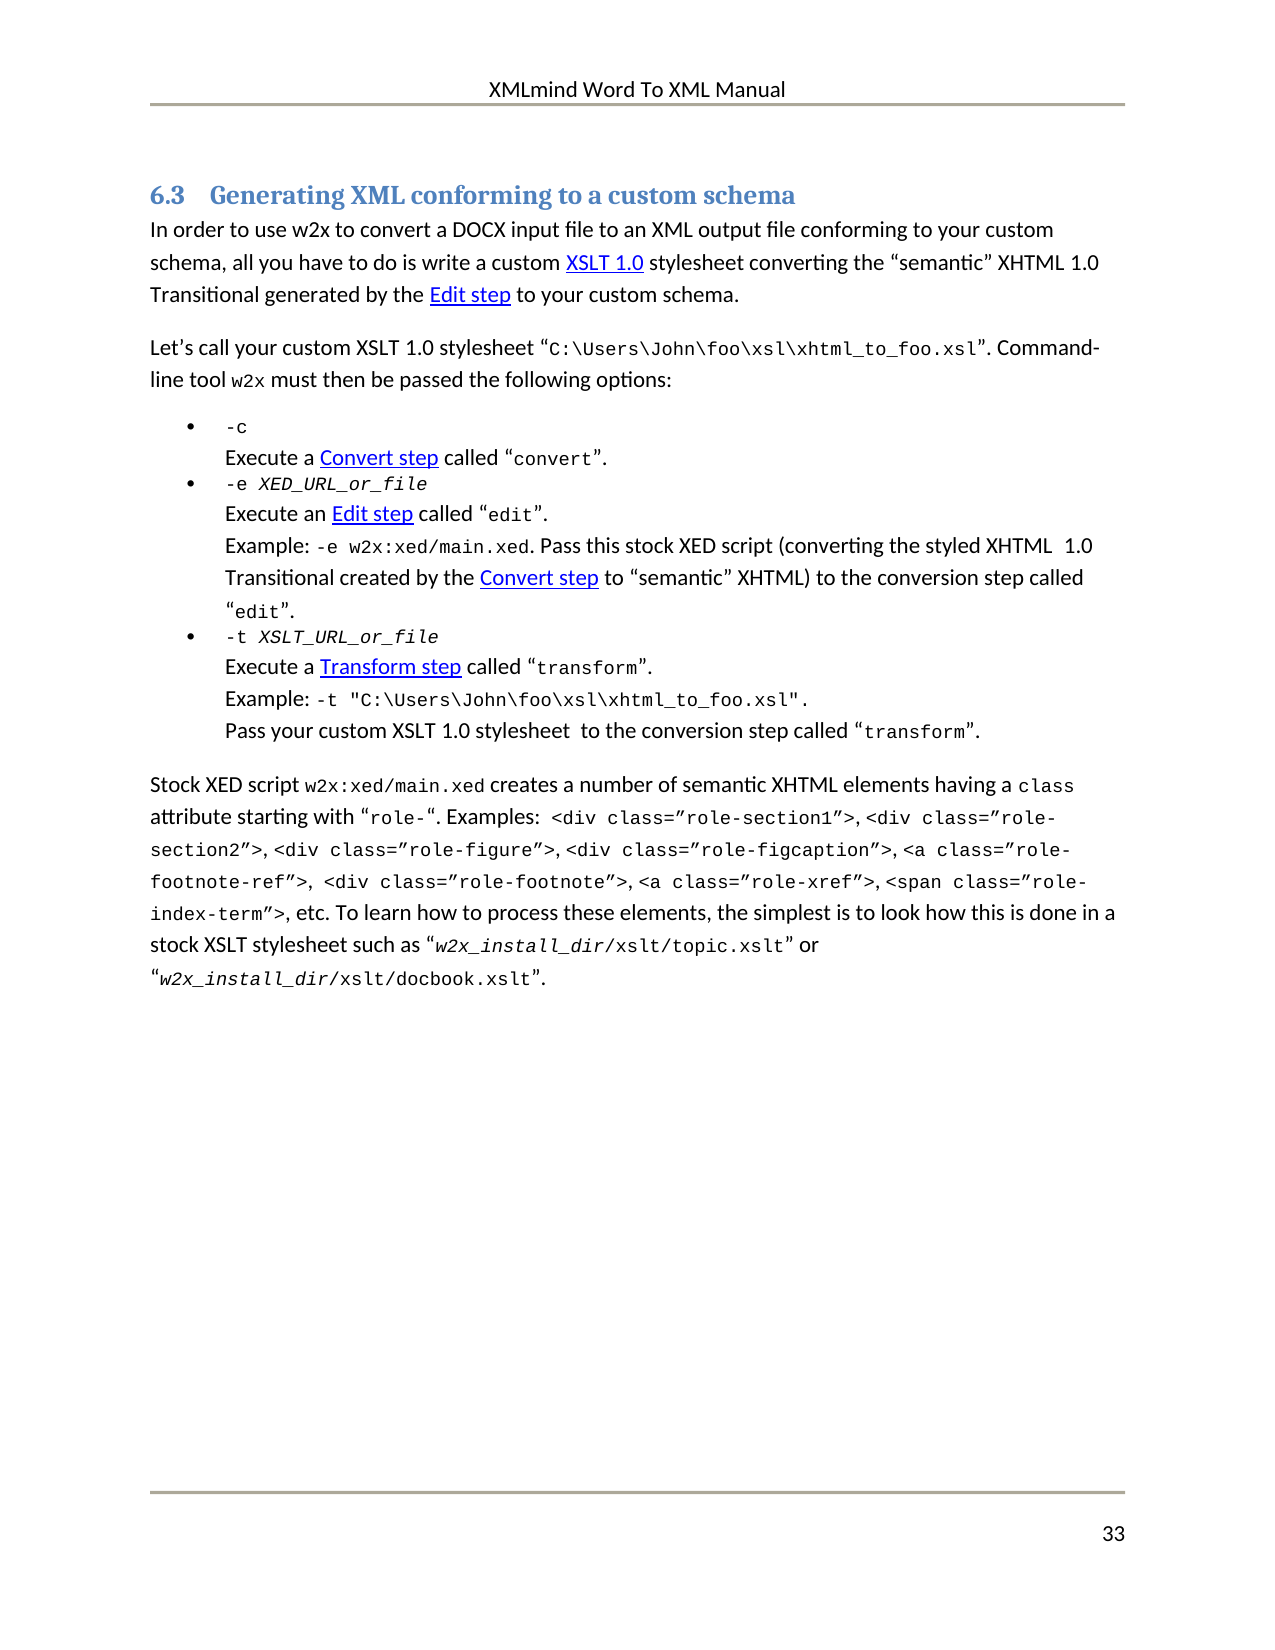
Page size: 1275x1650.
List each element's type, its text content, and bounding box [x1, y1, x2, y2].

text Let’s call your custom XSLT 1.0 stylesheet “C:\Users\John\foo\xsl\xhtml_to_foo.xsl”. Command-line tool w2x must then be passed the following options: [150, 333, 1125, 393]
list Pass your custom XSLT 1.0 stylesheet to the conversion step called “transform”. [225, 717, 1125, 745]
text In order to use w2x to convert a DOCX input file to an XML output file conforming to your custom schema, all you have to do is write a custom XSLT 1.0 stylesheet converting the “semantic” XHTML 1.0 Transitional generated by the Edit step to your custom schema. [150, 216, 1125, 308]
list -t XSLT_URL_or_file [187, 628, 1125, 649]
list -c [187, 418, 1125, 439]
list Execute an Edit step called “edit”. [225, 499, 1125, 527]
text Stock XED script w2x:xed/main.xed creates a number of semantic XHTML elements having a class attribute starting with “role-“. Examples: <div class=”role-section1”>, <div class=”role-section2”>, <div class=”role-figure”>, <div class=”role-figcaption”>, <a class=”role-footnote-ref”>, <div class=”role-footnote”>, <a class=”role-xref”>, <span class=”role-index-term”>, etc. To learn how to process these elements, the simplest is to look how this is done in a stock XSLT stylesheet such as “w2x_install_dir/xslt/topic.xslt” or “w2x_install_dir/xslt/docbook.xslt”. [150, 770, 1125, 991]
list Execute a Convert step called “convert”. [225, 443, 1125, 471]
list Example: -e w2x:xed/main.xed. Pass this stock XED script (converting the styled XHTML 1.0 Transitional created by the Convert step to “semantic” XHTML) to the conversion step called “edit”. [225, 531, 1125, 624]
list -e XED_URL_or_file [187, 475, 1125, 496]
list Example: -t "C:\Users\John\foo\xsl\xhtml_to_foo.xsl". [225, 684, 1125, 712]
subtitle Generating XML conforming to a custom schema [150, 180, 1125, 211]
list Execute a Transform step called “transform”. [225, 652, 1125, 680]
